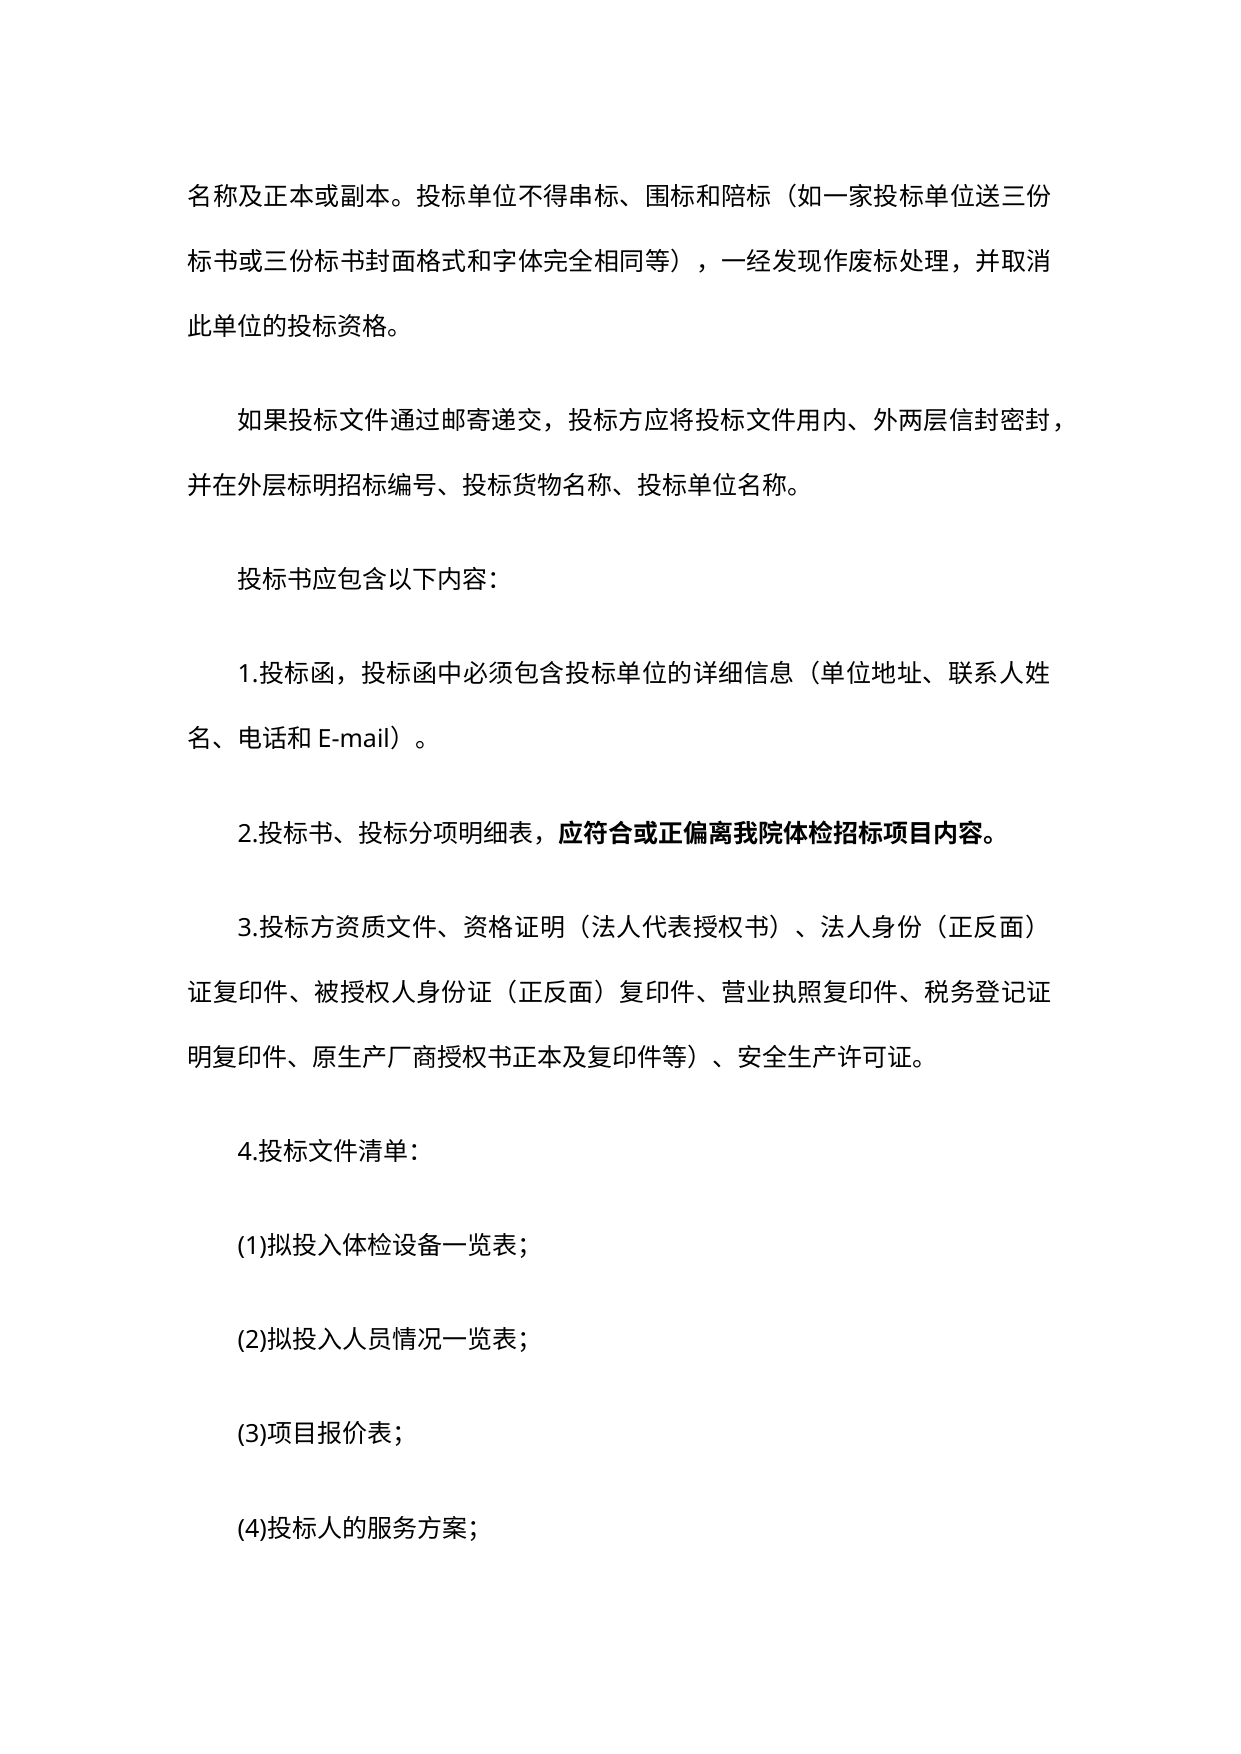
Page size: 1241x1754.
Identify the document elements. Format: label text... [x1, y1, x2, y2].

text (3)项目报价表； [187, 1399, 1053, 1464]
text 3.投标方资质文件、资格证明（法人代表授权书）、法人身份（正反面）证复印件、被授权人身份证（正反面）复印件、营业执照复印件、税务登记证明复印件、原生产厂商授权书正本及复印件等）、安全生产许可证。 [187, 893, 1053, 1088]
text (4)投标人的服务方案； [187, 1494, 1053, 1559]
text (1)拟投入体检设备一览表； [187, 1211, 1053, 1276]
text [187, 162, 1053, 357]
text 如果投标文件通过邮寄递交，投标方应将投标文件用内、外两层信封密封，并在外层标明招标编号、投标货物名称、投标单位名称。 [187, 386, 1053, 516]
text 1.投标函，投标函中必须包含投标单位的详细信息（单位地址、联系人姓名、电话和E-mail）。 [187, 639, 1053, 769]
text (2)拟投入人员情况一览表； [187, 1305, 1053, 1370]
text 投标书应包含以下内容： [187, 545, 1053, 610]
text 2.投标书、投标分项明细表，应符合或正偏离我院体检招标项目内容。 [187, 799, 1053, 864]
text 4.投标文件清单： [187, 1117, 1053, 1182]
